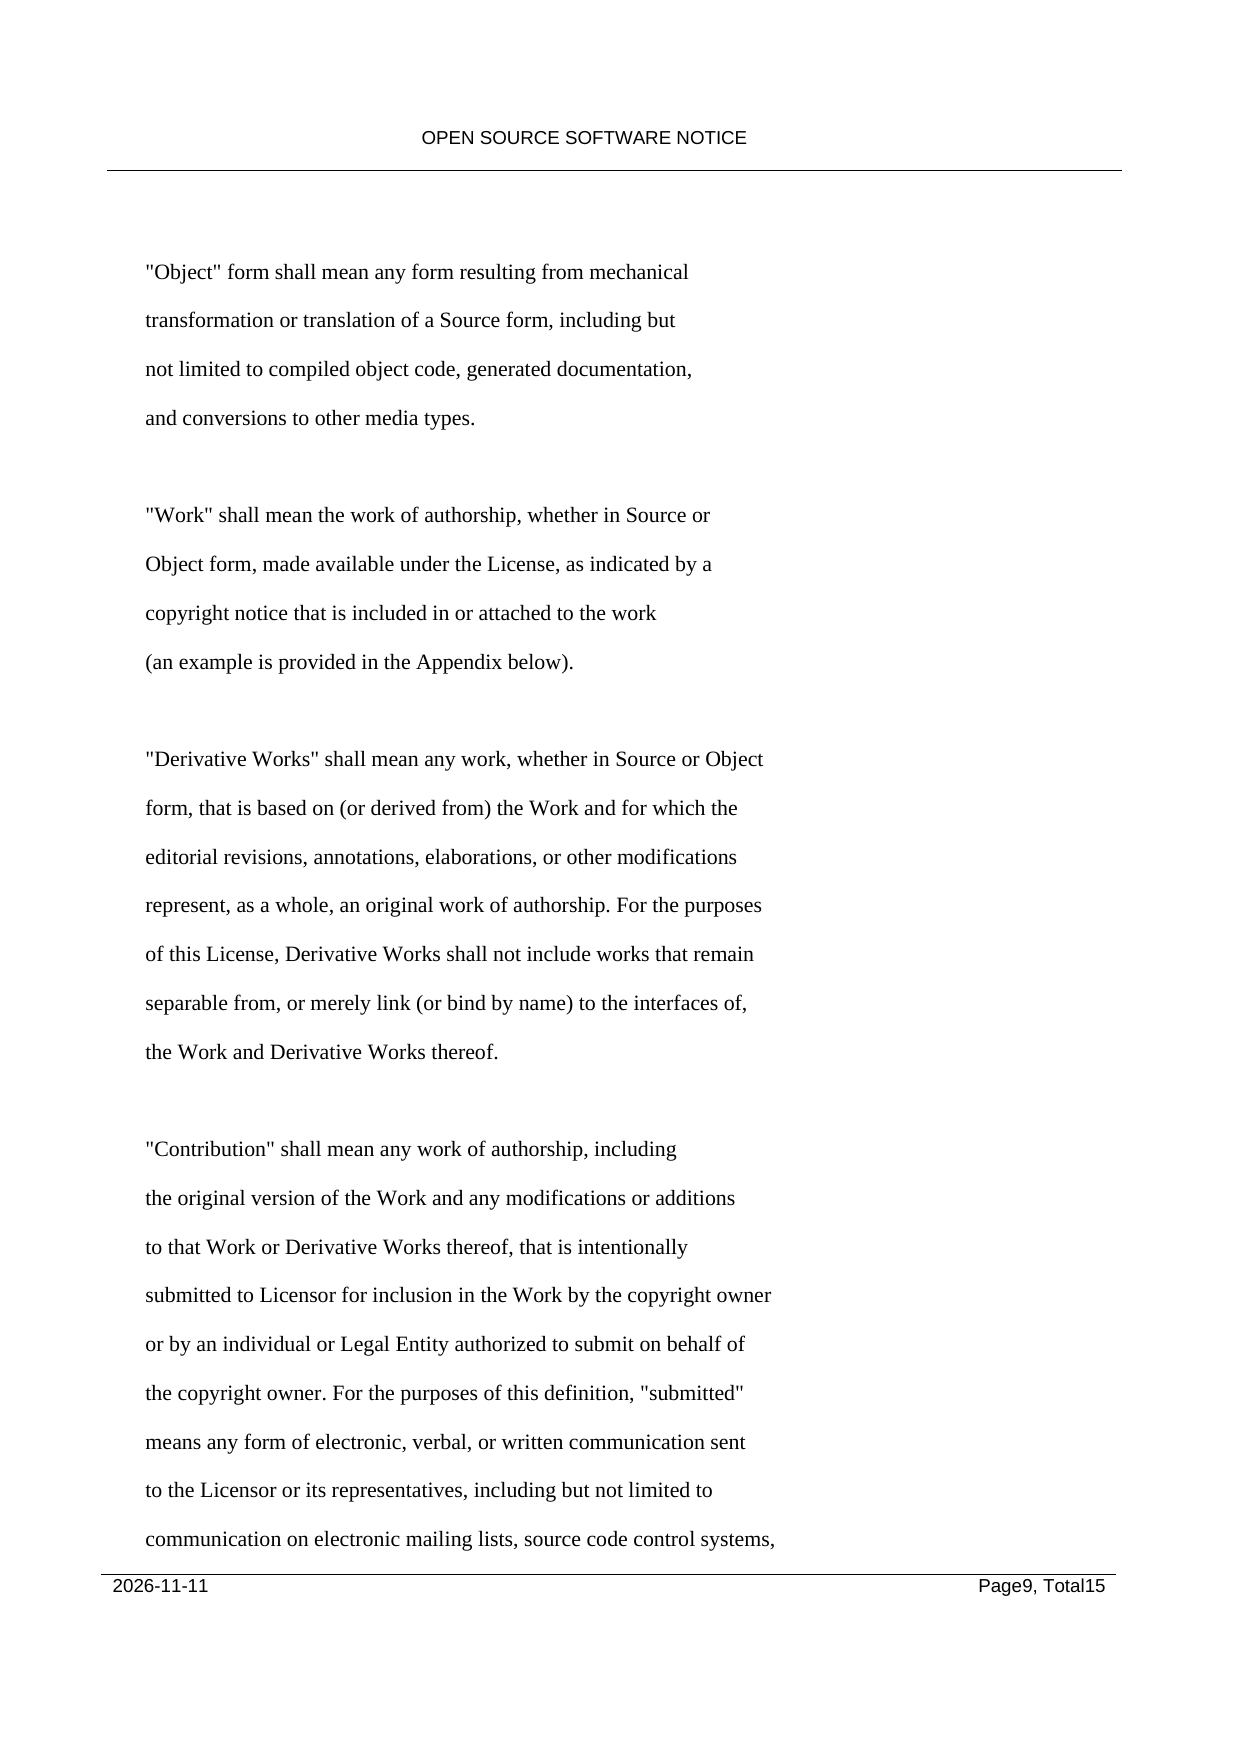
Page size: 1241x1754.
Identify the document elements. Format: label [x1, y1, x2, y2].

text [112, 206, 1128, 1555]
